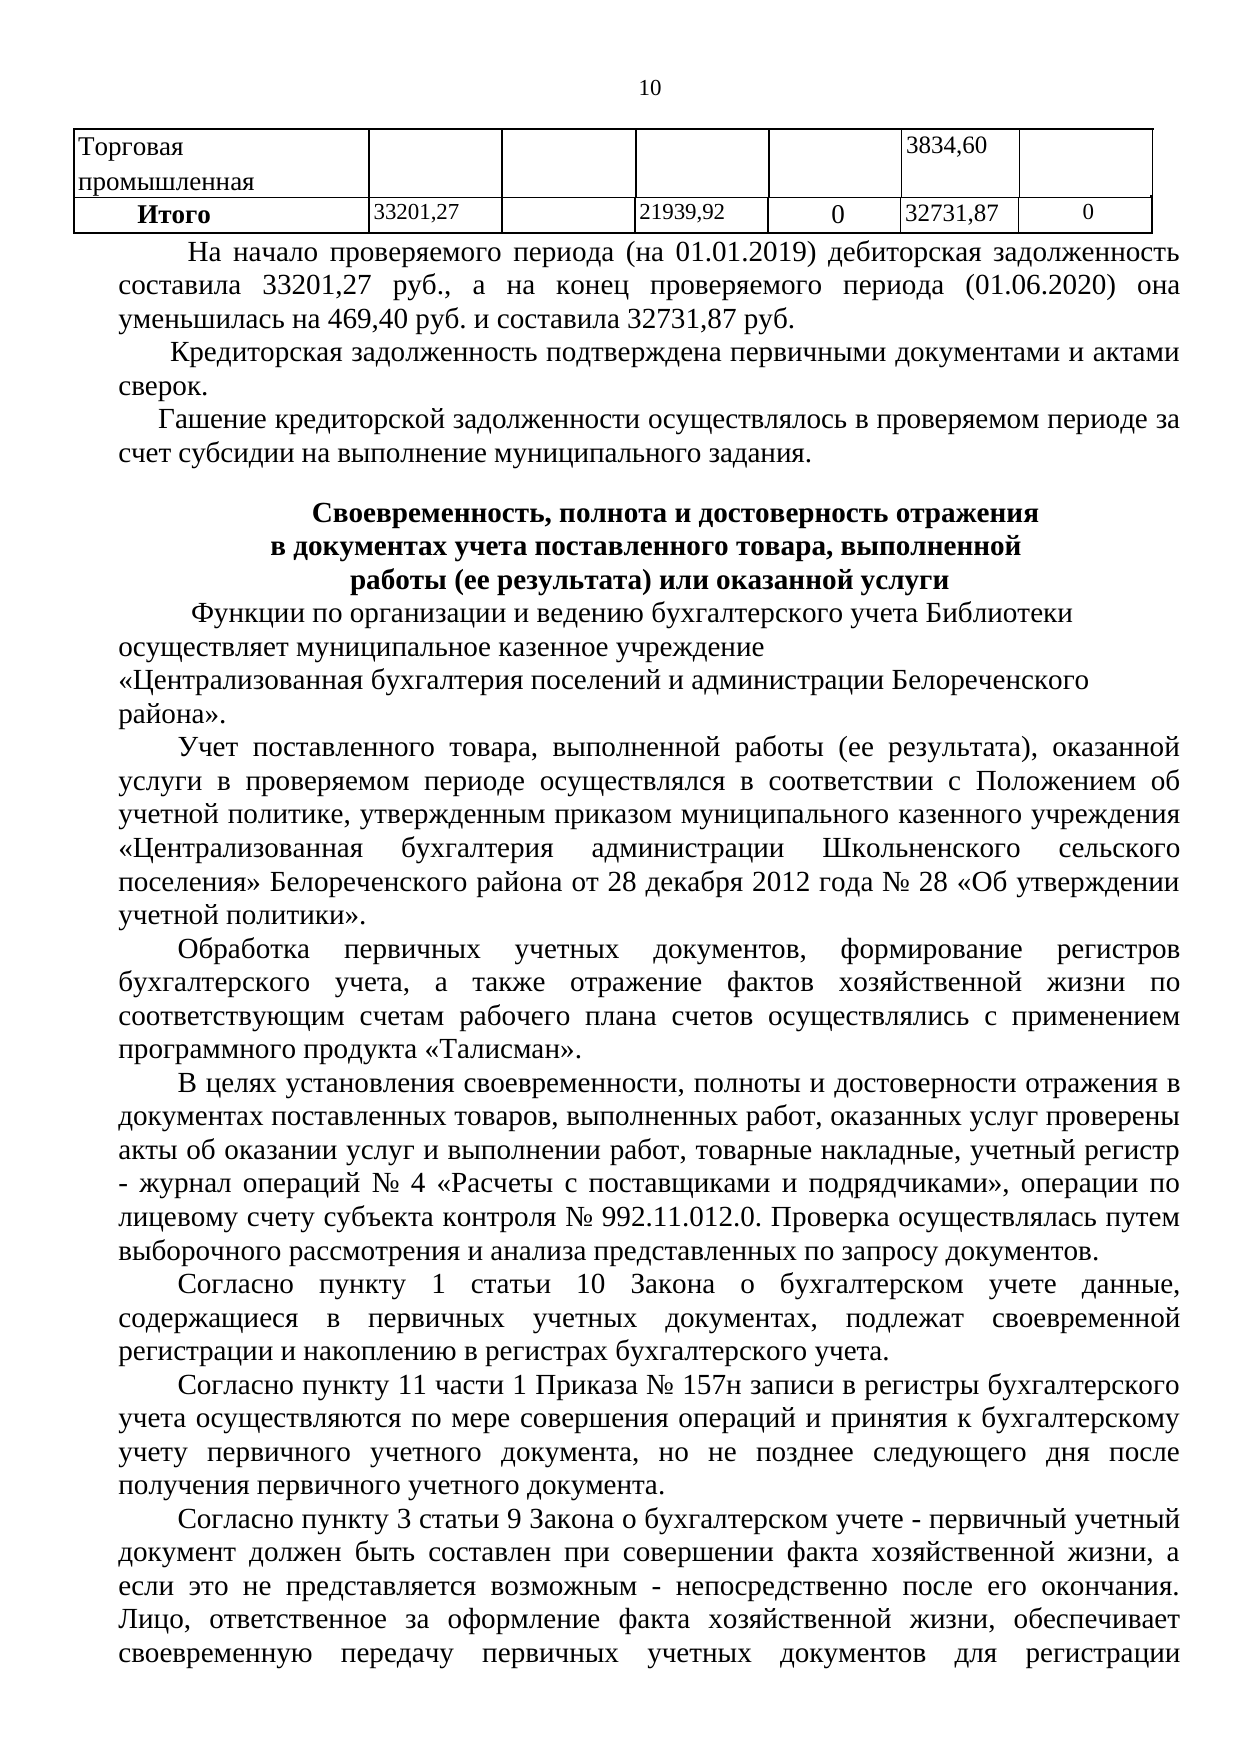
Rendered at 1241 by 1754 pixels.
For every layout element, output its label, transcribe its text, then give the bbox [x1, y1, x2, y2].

text В целях установления своевременности, полноты и достоверности отражения в документах поставленных товаров, выполненных работ, оказанных услуг проверены акты об оказании услуг и выполнении работ, товарные накладные, учетный регистр - журнал операций № 4 «Расчеты с поставщиками и подрядчиками», операции по лицевому счету субъекта контроля № 992.11.012.0. Проверка осуществлялась путем выборочного рассмотрения и анализа представленных по запросу документов. [118, 1065, 1181, 1266]
table_cell 21939,92 [636, 198, 767, 232]
table_cell 3834,60 [902, 130, 1019, 197]
text На начало проверяемого периода (на 01.01.2019) дебиторская задолженность составила 33201,27 руб., а на конец проверяемого периода (01.06.2020) она уменьшилась на 469,40 руб. и составила 32731,87 руб. [118, 234, 1181, 334]
text Гашение кредиторской задолженности осуществлялось в проверяемом периоде за счет субсидии на выполнение муниципального задания. [118, 401, 1181, 468]
text Обработка первичных учетных документов, формирование регистров бухгалтерского учета, а также отражение фактов хозяйственной жизни по соответствующим счетам рабочего плана счетов осуществлялись с применением программного продукта «Талисман». [118, 931, 1181, 1065]
table_cell [637, 130, 768, 197]
table_cell Итого [75, 198, 368, 232]
table_cell Торговая промышленная компания [75, 130, 368, 197]
table_cell 33201,27 [370, 198, 501, 232]
table_cell [770, 130, 901, 197]
table_cell [503, 130, 635, 197]
table_cell 0 [1019, 198, 1151, 232]
table_cell [370, 130, 501, 197]
text Кредиторская задолженность подтверждена первичными документами и актами сверок. [118, 334, 1181, 401]
table_cell 0 [769, 198, 900, 232]
text Функции по организации и ведению бухгалтерского учета Библиотеки осуществляет муниципальное казенное учреждение «Централизованная бухгалтерия поселений и администрации Белореченского района». [118, 595, 1181, 729]
text Согласно пункту 11 части 1 Приказа № 157н записи в регистры бухгалтерского учета осуществляются по мере совершения операций и принятия к бухгалтерскому учету первичного учетного документа, но не позднее следующего дня после получения первичного учетного документа. [118, 1367, 1181, 1501]
table_cell [503, 198, 634, 232]
table_cell [1020, 130, 1152, 197]
text Согласно пункту 1 статьи 10 Закона о бухгалтерском учете данные, содержащиеся в первичных учетных документах, подлежат своевременной регистрации и накоплению в регистрах бухгалтерского учета. [118, 1266, 1181, 1367]
text Своевременность, полнота и достоверность отражения в документах учета поставленного товара, выполненной работы (ее результата) или оказанной услуги [118, 495, 1181, 595]
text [118, 1501, 1181, 1669]
text Учет поставленного товара, выполненной работы (ее результата), оказанной услуги в проверяемом периоде осуществлялся в соответствии с Положением об учетной политике, утвержденным приказом муниципального казенного учреждения «Централизованная бухгалтерия администрации Школьненского сельского поселения» Белореченского района от 28 декабря 2012 года № 28 «Об утверждении учетной политики». [118, 729, 1181, 931]
table_cell 32731,87 [901, 198, 1018, 232]
